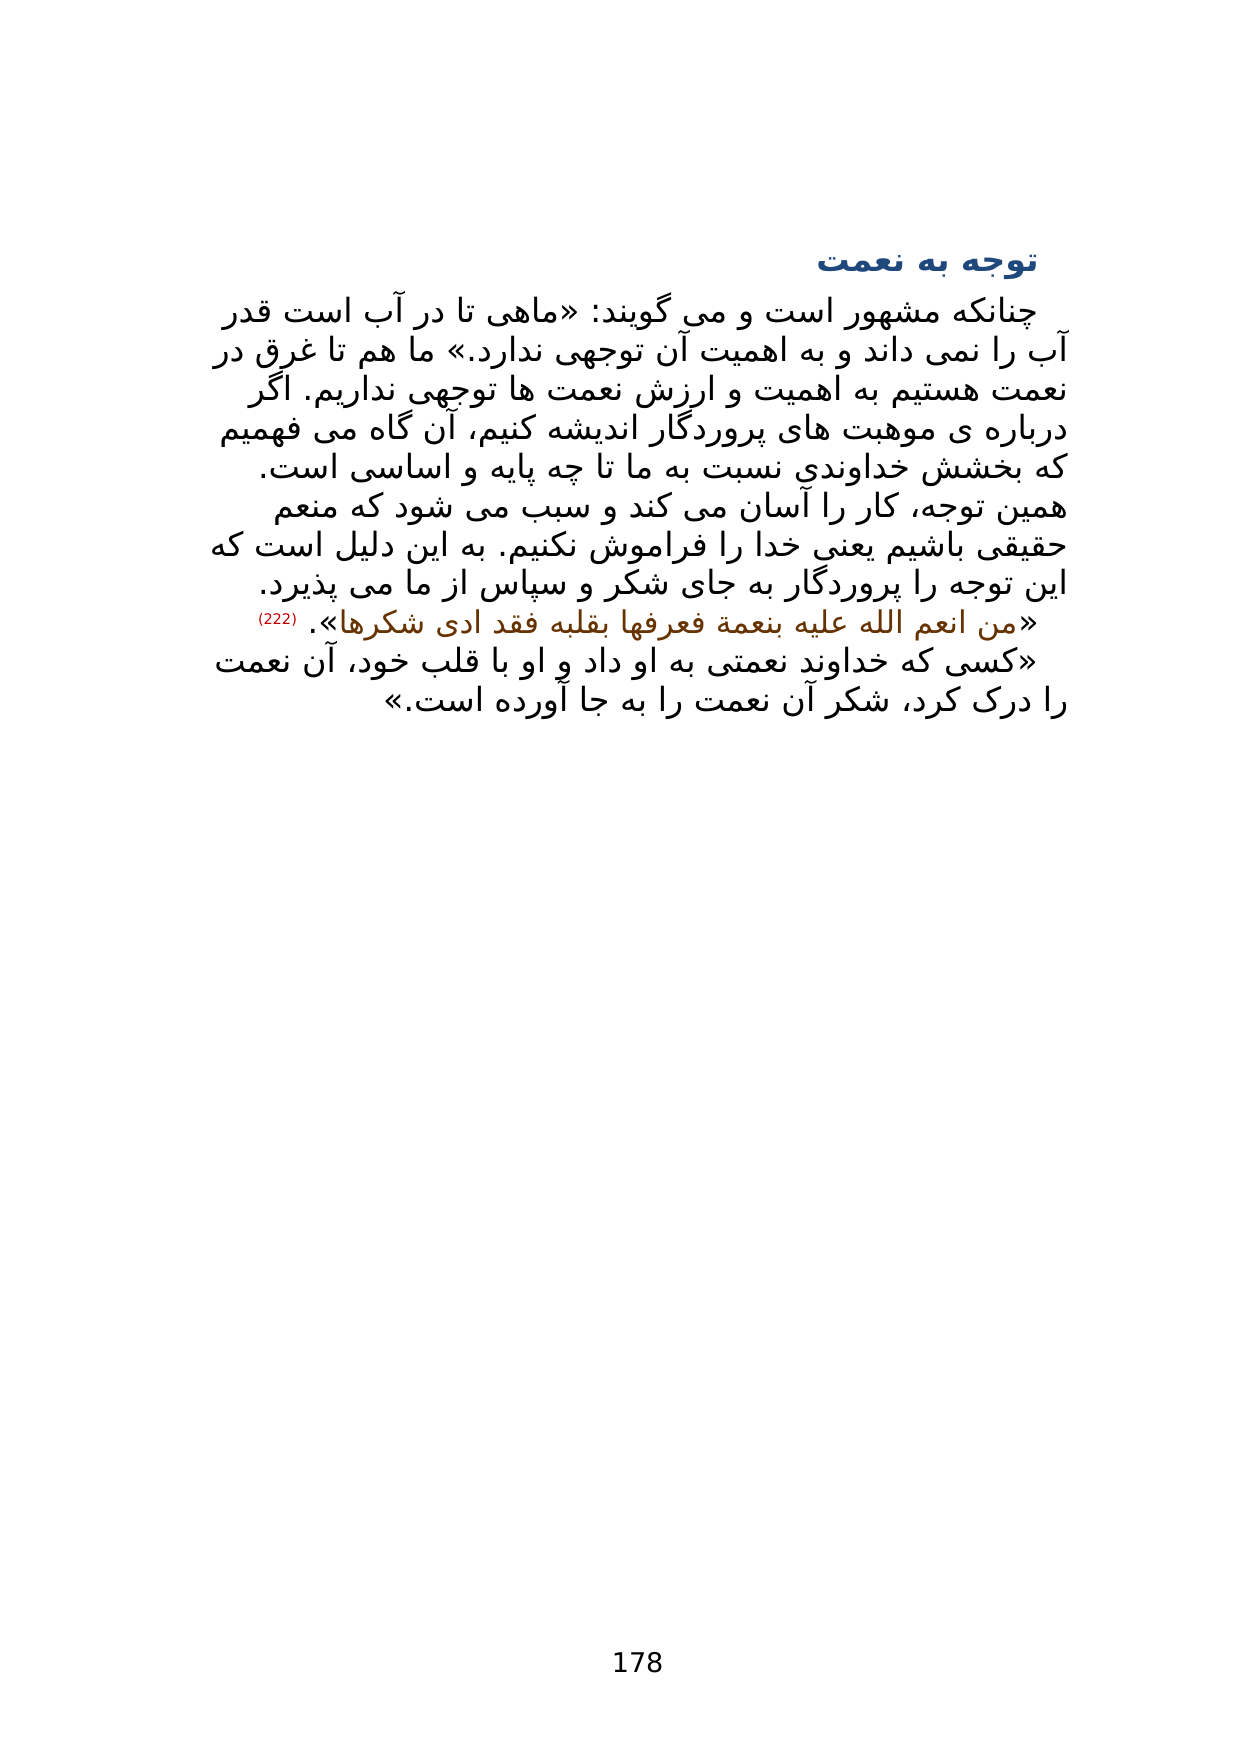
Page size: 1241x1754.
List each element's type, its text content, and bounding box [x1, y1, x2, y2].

text «کسی که خداوند نعمتی به او داد و او با قلب خود، آن نعمت را درک کرد، شکر آن نعمت را به جا آورده است.» [206, 642, 1069, 719]
text چنانکه مشهور است و می گویند: «ماهی تا در آب است قدر آب را نمی داند و به اهمیت آن توجهی ندارد.» ما هم تا غرق در نعمت هستیم به اهمیت و ارزش نعمت ها توجهی نداریم. اگر درباره ی موهبت های پروردگار اندیشه کنیم، آن گاه می فهمیم که بخشش خداوندی نسبت به ما تا چه پایه و اساسی است. همین توجه، کار را آسان می کند و سبب می شود که منعم حقیقی باشیم یعنی خدا را فراموش نکنیم. به این دلیل است که این توجه را پروردگار به جای شکر و سپاس از ما می پذیرد. [206, 292, 1069, 603]
text «من انعم الله علیه بنعمة فعرفها بقلبه فقد ادی شکرها». (222) [206, 603, 1069, 642]
subtitle توجه به نعمت [206, 241, 1069, 279]
